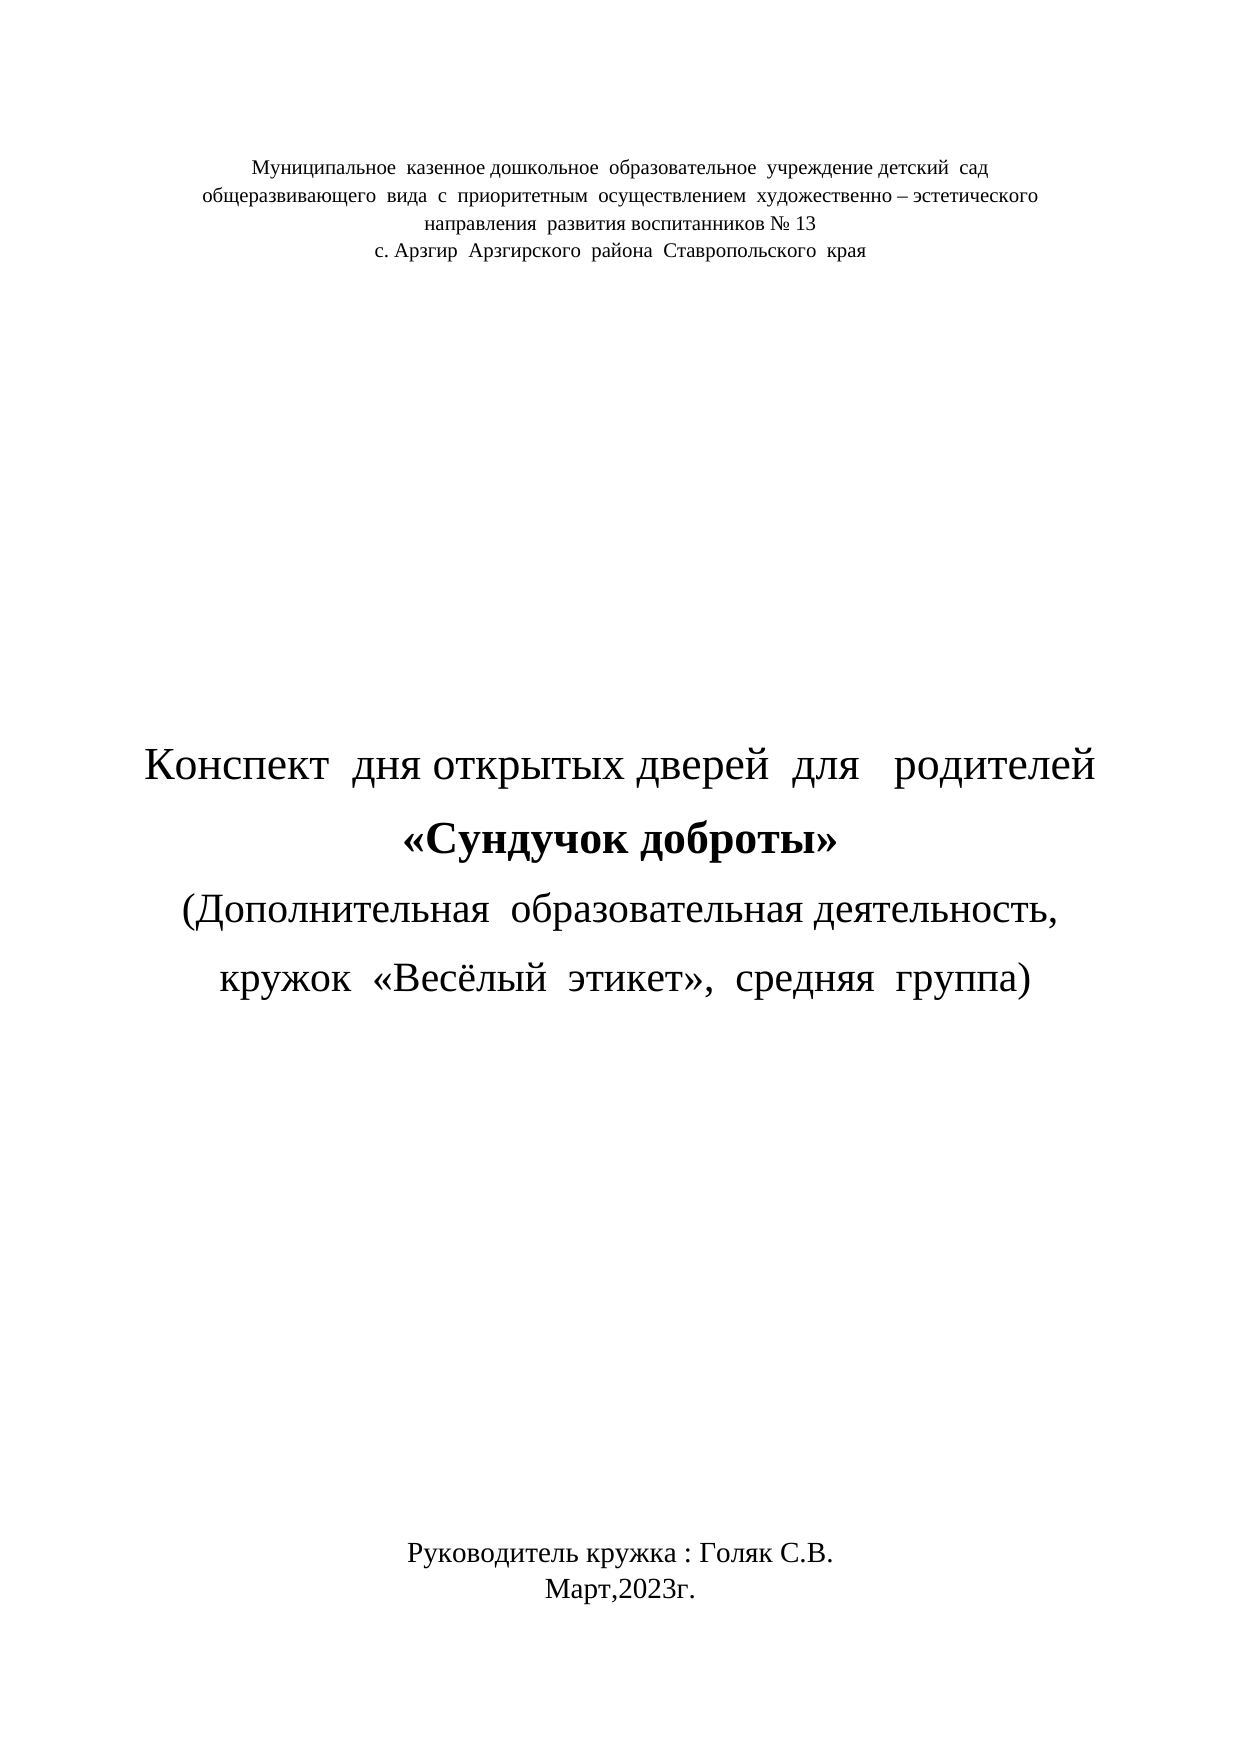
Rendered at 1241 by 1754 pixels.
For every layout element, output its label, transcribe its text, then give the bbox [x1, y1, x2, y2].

text направления развития воспитанников № 13 [59, 210, 1181, 234]
text кружок «Весёлый этикет», средняя группа) [59, 952, 1181, 1000]
text Конспект дня открытых дверей для родителей [59, 737, 1181, 789]
text общеразвивающего вида с приоритетным осуществлением художественно – эстетического [59, 183, 1181, 207]
text (Дополнительная образовательная деятельность, [59, 884, 1181, 932]
text Март,2023г. [59, 1571, 1181, 1605]
text с. Арзгир Арзгирского района Ставропольского края [59, 238, 1181, 262]
text «Сундучок доброты» [59, 810, 1181, 863]
text Руководитель кружка : Голяк С.В. [59, 1535, 1181, 1568]
text Муниципальное казенное дошкольное образовательное учреждение детский сад [59, 155, 1181, 179]
